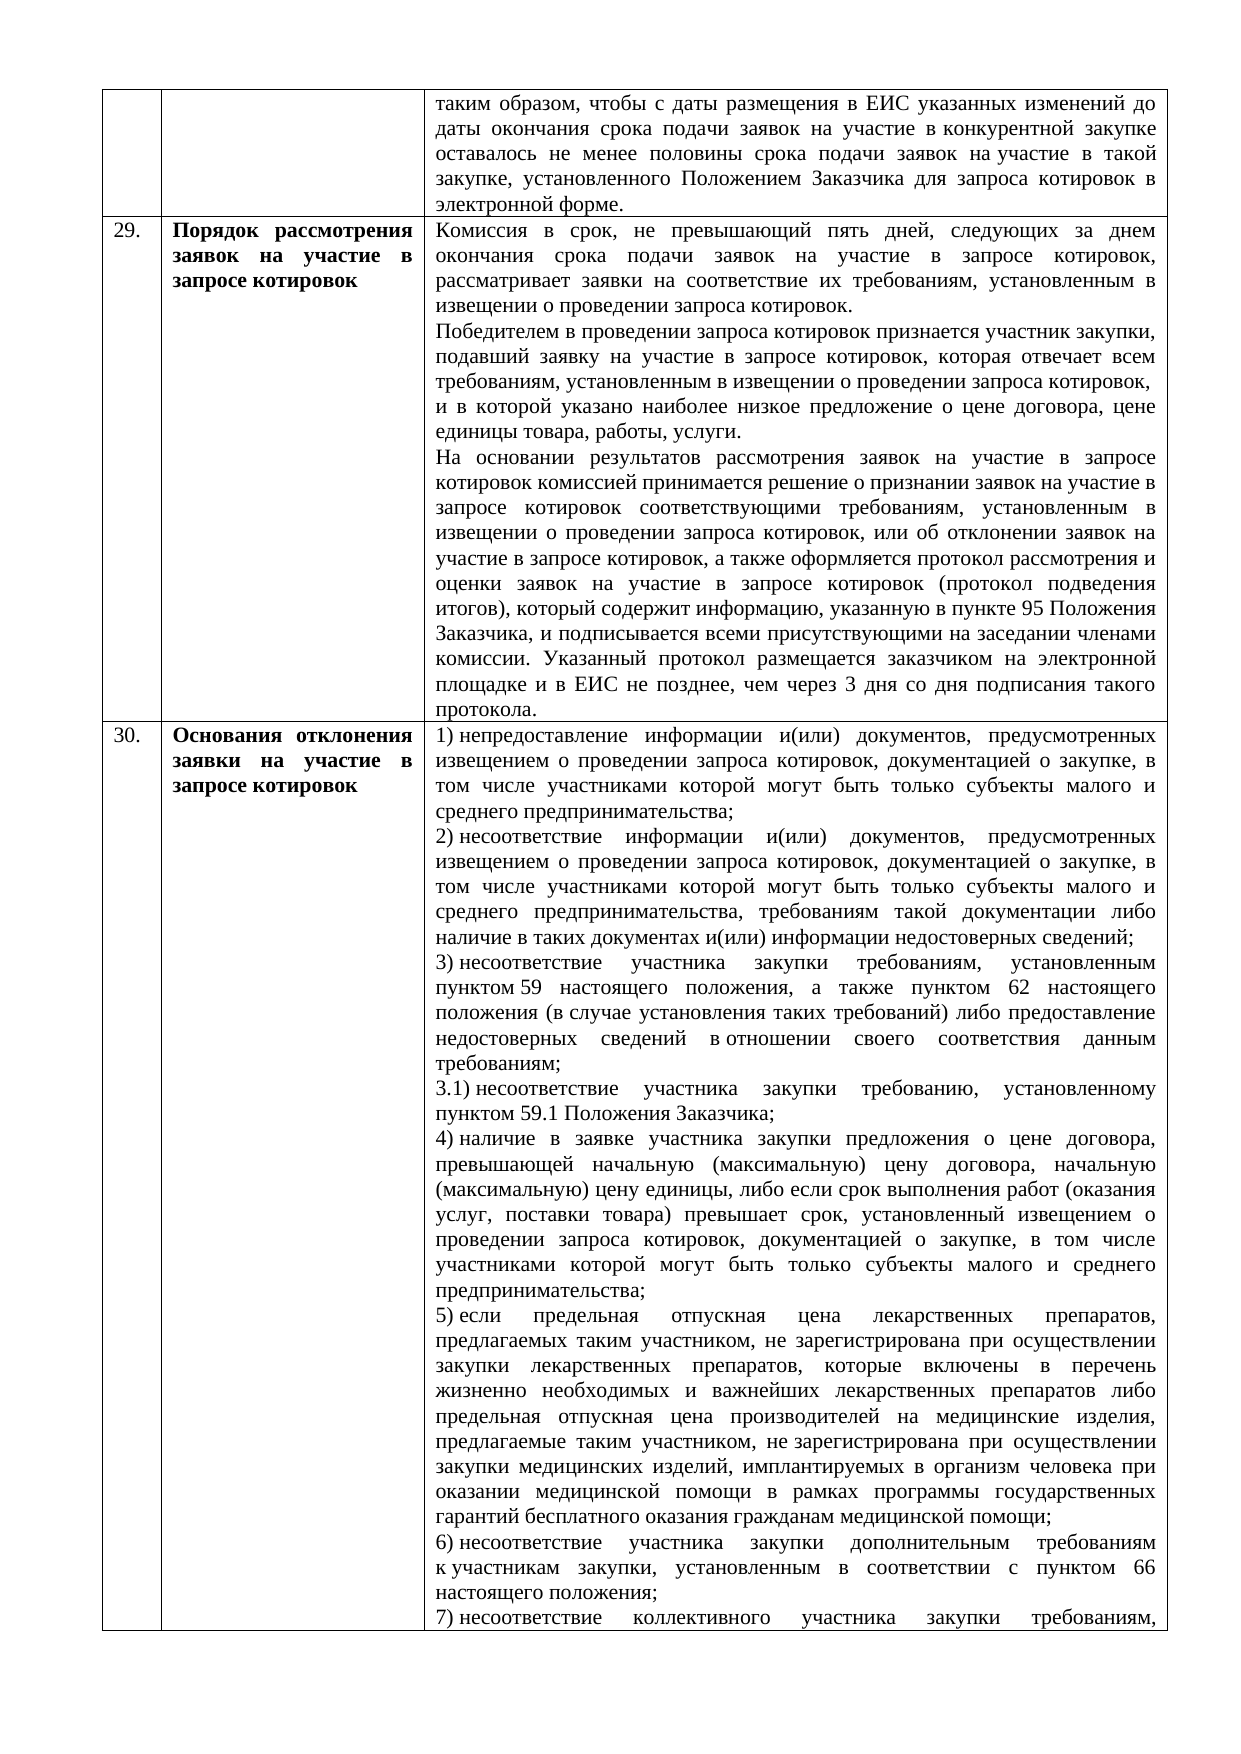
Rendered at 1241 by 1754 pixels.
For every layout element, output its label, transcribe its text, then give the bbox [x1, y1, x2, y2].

table_cell [103, 722, 161, 1629]
table_cell Порядок рассмотрения заявок на участие в запросе котировок [162, 217, 424, 721]
table_cell [103, 90, 161, 216]
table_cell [162, 90, 424, 216]
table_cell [425, 722, 1167, 1629]
table_cell [103, 217, 161, 721]
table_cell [162, 722, 424, 1629]
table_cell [425, 90, 1167, 216]
table_cell Комиссия в срок, не превышающий пять дней, следующих за днем окончания срока подачи заявок на участие в запросе котировок, рассматривает заявки на соответствие их требованиям, установленным в извещении о проведении запроса котировок. Победителем в проведении запроса котировок признается участник закупки, подавший заявку на участие в запросе котировок, которая отвечает всем требованиям, установленным в извещении о проведении запроса котировок, и в которой указано наиболее низкое предложение о цене договора, цене единицы товара, работы, услуги. На основании результатов рассмотрения заявок на участие в запросе котировок комиссией принимается решение о признании заявок на участие в запросе котировок соответствующими требованиям, установленным в извещении о проведении запроса котировок, или об отклонении заявок на участие в запросе котировок, а также оформляется протокол рассмотрения и оценки заявок на участие в запросе котировок (протокол подведения итогов), который содержит информацию, указанную в пункте 95 Положения Заказчика, и подписывается всеми присутствующими на заседании членами комиссии. Указанный протокол размещается заказчиком на электронной площадке и в ЕИС не позднее, чем через 3 дня со дня подписания такого протокола. [425, 217, 1167, 721]
